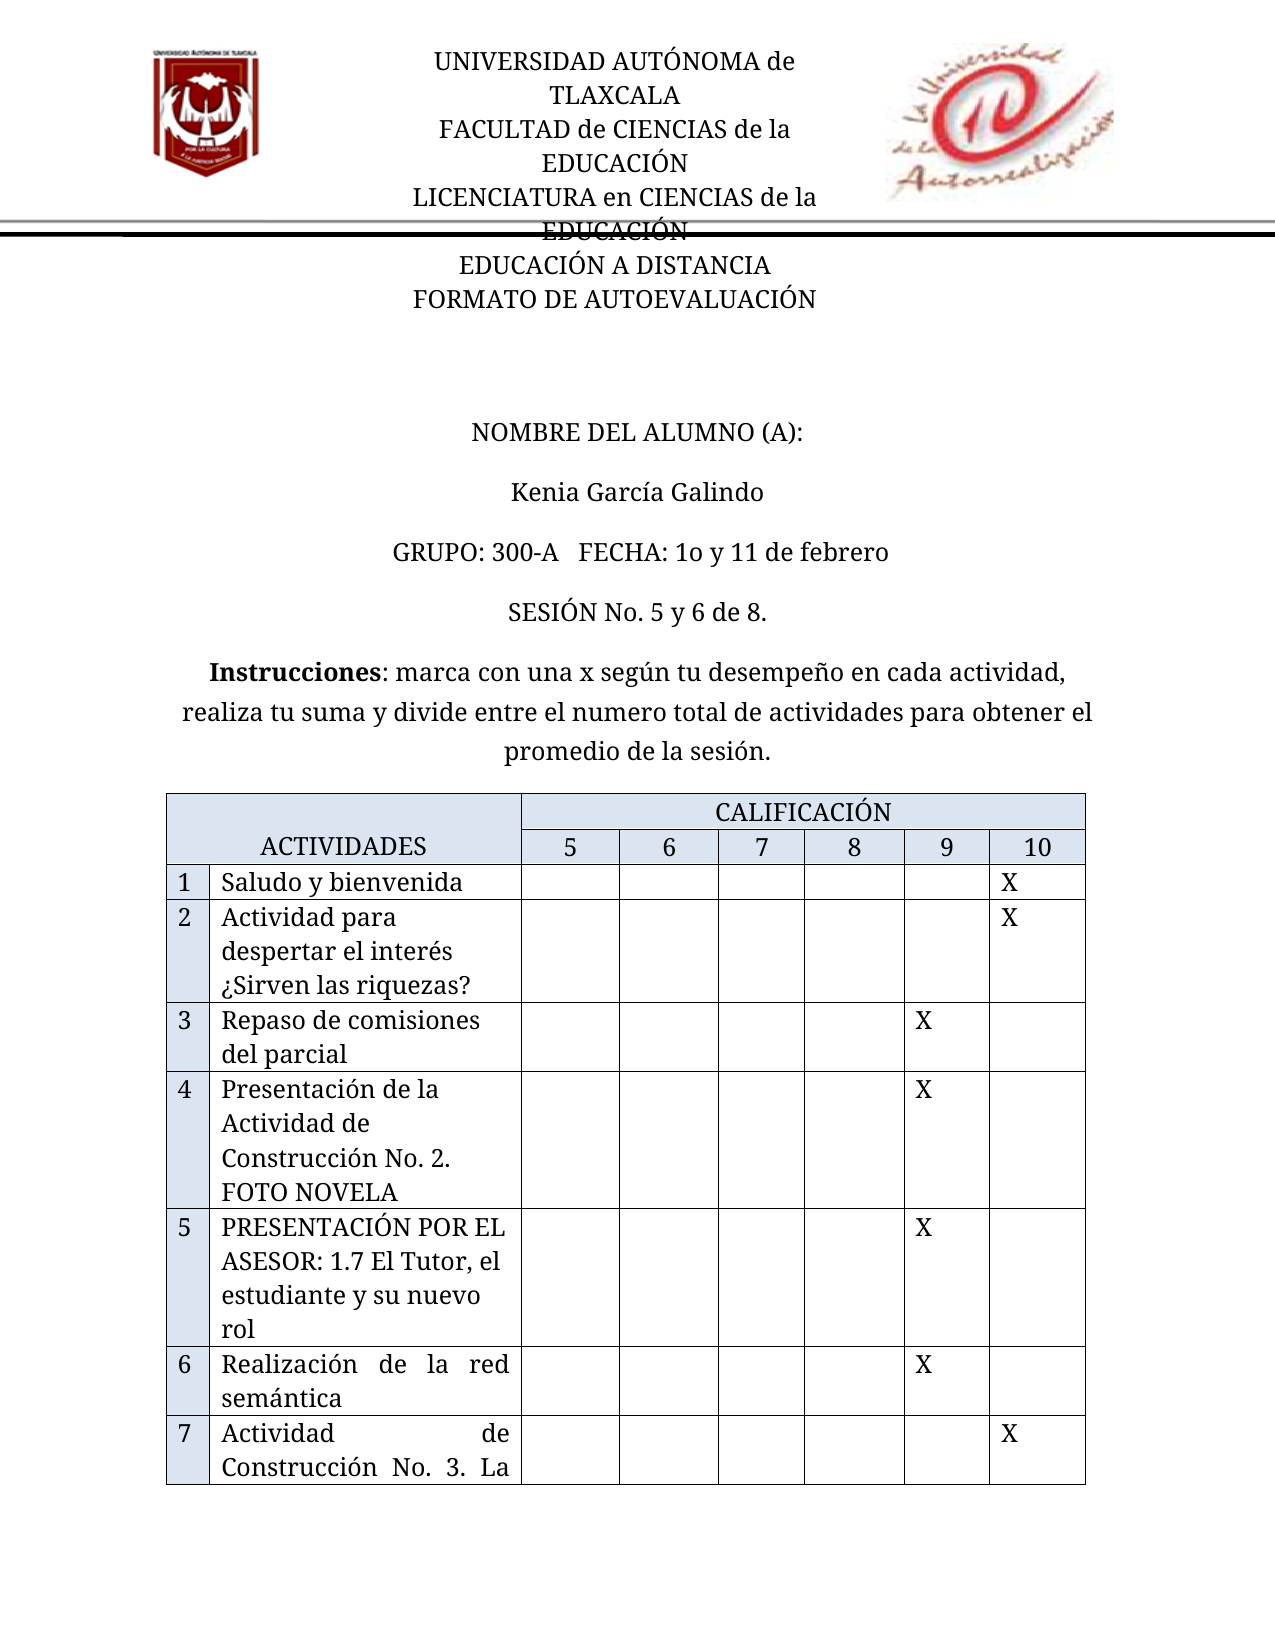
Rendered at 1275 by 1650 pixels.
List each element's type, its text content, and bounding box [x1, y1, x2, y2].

table_cell X [990, 865, 1085, 899]
table_cell 6 [620, 830, 718, 863]
table_cell [805, 1003, 904, 1071]
table_cell [620, 1072, 718, 1208]
text Kenia García Galindo [177, 475, 1098, 509]
table_cell [620, 1416, 718, 1484]
table_cell Actividad para despertar el interés ¿Sirven las riquezas? [210, 900, 521, 1002]
table_cell [522, 1209, 619, 1346]
table_cell X [905, 1003, 989, 1071]
table_cell [719, 865, 804, 899]
table_header UNIVERSIDAD AUTÓNOMA de TLAXCALA [355, 43, 874, 111]
table_cell [719, 1209, 804, 1346]
table_cell EDUCACIÓN A DISTANCIA FORMATO DE AUTOEVALUACIÓN [355, 248, 874, 350]
table_cell X [905, 1209, 989, 1346]
table_cell PRESENTACIÓN POR EL ASESOR: 1.7 El Tutor, el estudiante y su nuevo rol [210, 1209, 521, 1346]
table_cell [719, 1347, 804, 1415]
table_cell [719, 1416, 804, 1484]
table_cell [522, 865, 619, 899]
table_cell 5 [167, 1209, 209, 1346]
text NOMBRE DEL ALUMNO (A): [177, 415, 1098, 449]
table_cell [620, 900, 718, 1002]
text Instrucciones: marca con una x según tu desempeño en cada actividad, realiza tu suma y divide entre el numero total de actividades para obtener el promedio de la sesión. [177, 655, 1098, 767]
table_cell 6 [167, 1347, 209, 1415]
table_cell X [990, 900, 1085, 1002]
table_cell [805, 865, 904, 899]
table_cell [990, 1347, 1085, 1415]
text GRUPO: 300-A FECHA: 1o y 11 de febrero [177, 535, 1098, 569]
table_cell [805, 900, 904, 1002]
table_cell [522, 1347, 619, 1415]
table_cell X [990, 1416, 1085, 1484]
table_cell [719, 1003, 804, 1071]
table_cell [805, 1072, 904, 1208]
picture [885, 43, 1114, 202]
table_cell Presentación de la Actividad de Construcción No. 2. FOTO NOVELA [370, 1072, 521, 1208]
table_cell Repaso de comisiones del parcial [347, 1003, 521, 1071]
table_header [137, 43, 355, 350]
table_cell [522, 900, 619, 1002]
table_cell FACULTAD de CIENCIAS de la EDUCACIÓN [355, 111, 874, 179]
table_cell [522, 1003, 619, 1071]
table_cell 3 [167, 1003, 209, 1071]
table_cell [522, 1416, 619, 1484]
table_cell [805, 1347, 904, 1415]
table_cell [805, 1416, 904, 1484]
table_cell Saludo y bienvenida [210, 865, 521, 899]
table_cell 9 [905, 830, 989, 863]
table_cell [620, 1209, 718, 1346]
table_cell Realización de la red semántica [210, 1347, 521, 1415]
table_cell 7 [167, 1416, 209, 1484]
picture [148, 43, 264, 184]
table_cell [719, 900, 804, 1002]
text SESIÓN No. 5 y 6 de 8. [177, 595, 1098, 629]
table_cell [905, 865, 989, 899]
table_cell [620, 1347, 718, 1415]
table_header [874, 43, 1138, 350]
table_cell [990, 1209, 1085, 1346]
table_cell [210, 1416, 521, 1484]
table_header CALIFICACIÓN [522, 794, 1085, 828]
table_cell [905, 1416, 989, 1484]
table_cell [522, 1072, 619, 1208]
table_cell LICENCIATURA en CIENCIAS de la EDUCACIÓN [355, 180, 874, 248]
table_cell [905, 900, 989, 1002]
table_cell [990, 1003, 1085, 1071]
table_header ACTIVIDADES [167, 794, 521, 863]
table_cell 10 [990, 830, 1085, 863]
table_cell X [905, 1347, 989, 1415]
table_cell 7 [719, 830, 804, 863]
table_cell 4 [167, 1072, 209, 1208]
table_cell [719, 1072, 804, 1208]
table_cell [620, 865, 718, 899]
table_cell 5 [522, 830, 619, 863]
table_cell 2 [167, 900, 209, 1002]
table_cell [620, 1003, 718, 1071]
table_cell 1 [167, 865, 209, 899]
table_cell 8 [805, 830, 904, 863]
table_cell X [905, 1072, 989, 1208]
table_cell [805, 1209, 904, 1346]
table_cell [990, 1072, 1085, 1208]
